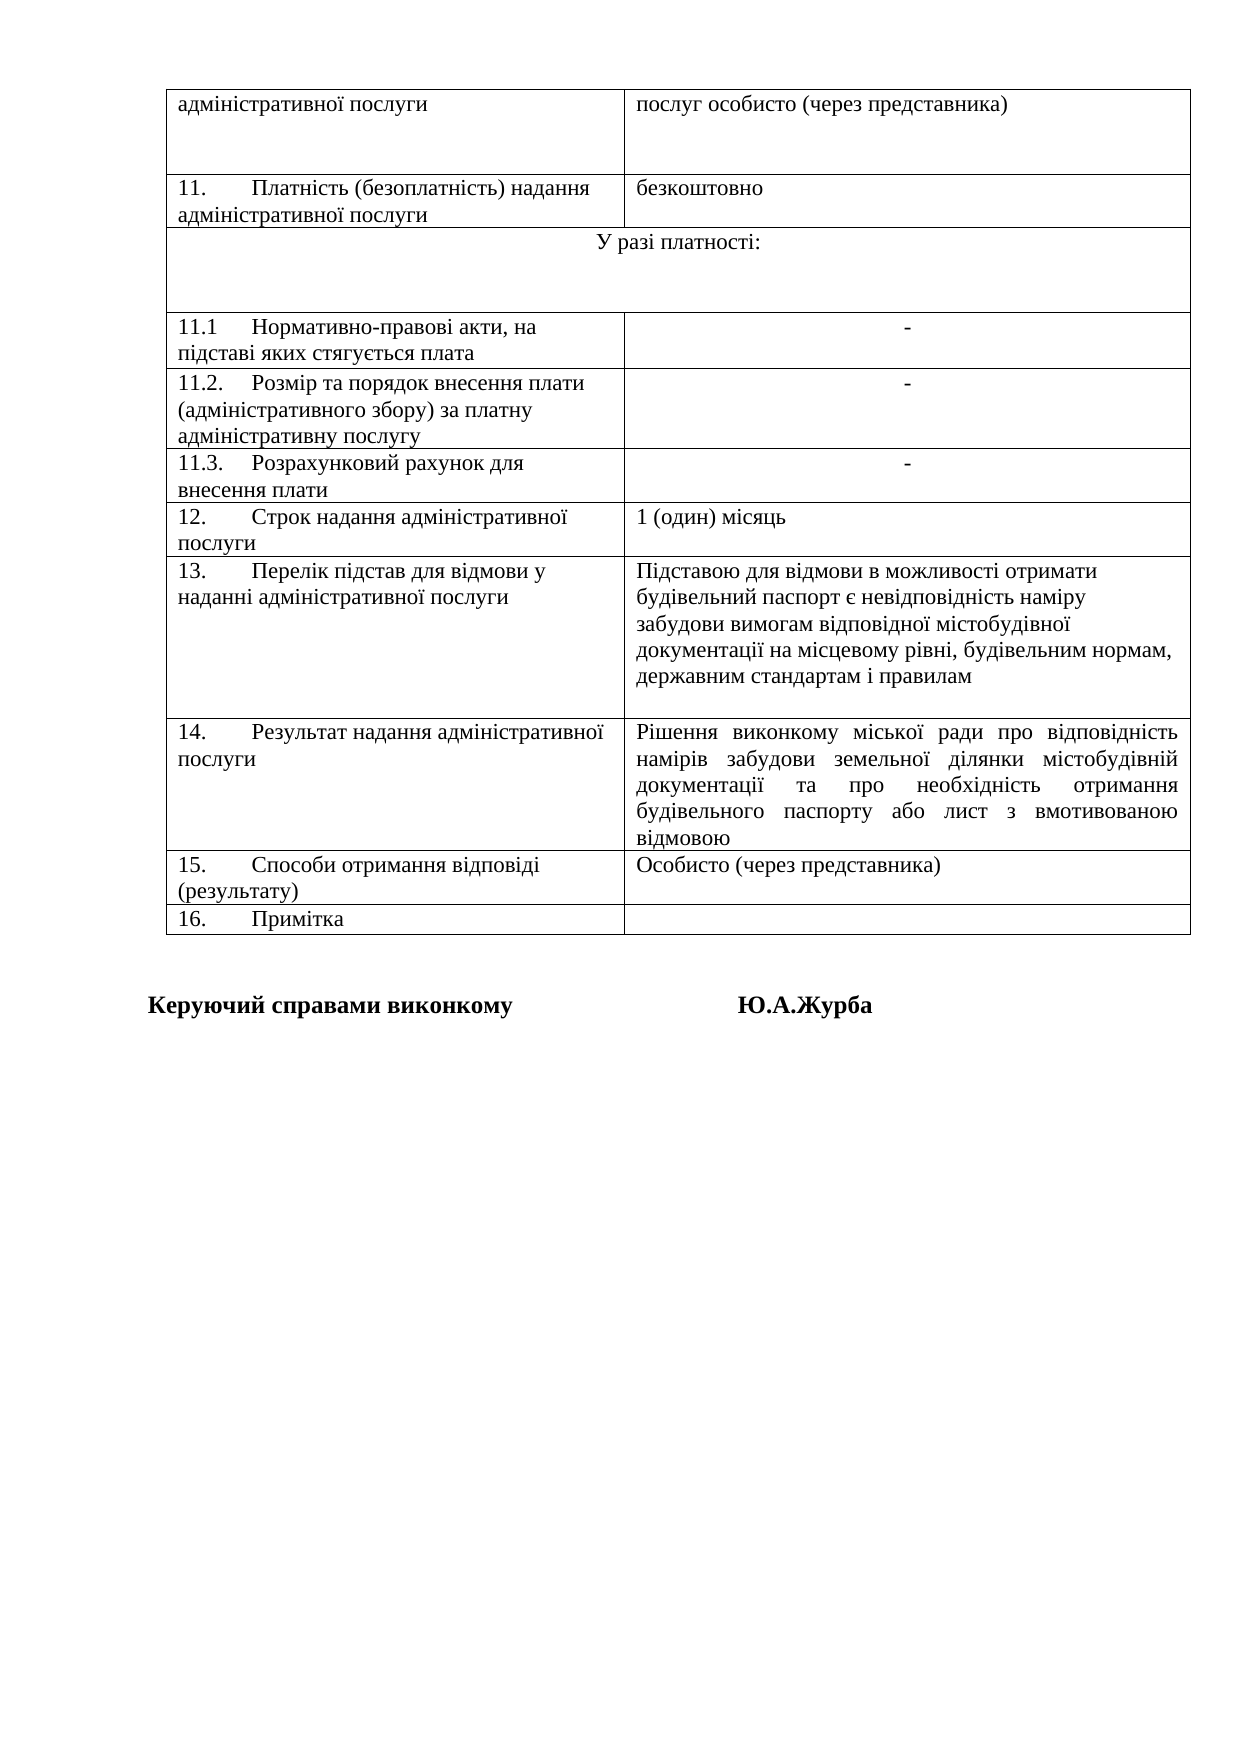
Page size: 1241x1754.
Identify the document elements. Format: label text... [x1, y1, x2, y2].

table_cell [625, 905, 1190, 934]
table_cell 11.3. Розрахунковий рахунок для внесення плати [167, 449, 624, 502]
table_cell У разі платності: [167, 228, 1190, 312]
text Керуючий справами виконкому Ю.А.Журба [148, 990, 1152, 1019]
table_cell 11. Платність (безоплатність) надання адміністративної послуги [167, 175, 624, 227]
table_cell безкоштовно [625, 175, 1190, 227]
table_cell Особисто (через представника) [625, 851, 1190, 904]
table_cell 16. Примітка [167, 905, 624, 934]
table_cell 13. Перелік підстав для відмови у наданні адміністративної послуги [167, 557, 624, 717]
table_cell 14. Результат надання адміністративної послуги [167, 719, 624, 850]
table_cell - [625, 313, 1190, 368]
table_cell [167, 90, 624, 173]
table_cell 1 (один) місяць [625, 503, 1190, 556]
table_cell - [625, 369, 1190, 448]
table_cell 11.1 Нормативно-правові акти, на підставі яких стягується плата [167, 313, 624, 368]
table_cell 11.2. Розмір та порядок внесення плати (адміністративного збору) за платну адміністративну послугу [167, 369, 624, 448]
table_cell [625, 90, 1190, 173]
table_cell Рішення виконкому міської ради про відповідність намірів забудови земельної ділянки містобудівній документації та про необхідність отримання будівельного паспорту або лист з вмотивованою відмовою [625, 719, 1190, 850]
table_cell 12. Строк надання адміністративної послуги [167, 503, 624, 556]
table_cell Підставою для відмови в можливості отримати будівельний паспорт є невідповідність наміру забудови вимогам відповідної містобудівної документації на місцевому рівні, будівельним нормам, державним стандартам і правилам [625, 557, 1190, 717]
table_cell 15. Способи отримання відповіді (результату) [167, 851, 624, 904]
table_cell - [625, 449, 1190, 502]
